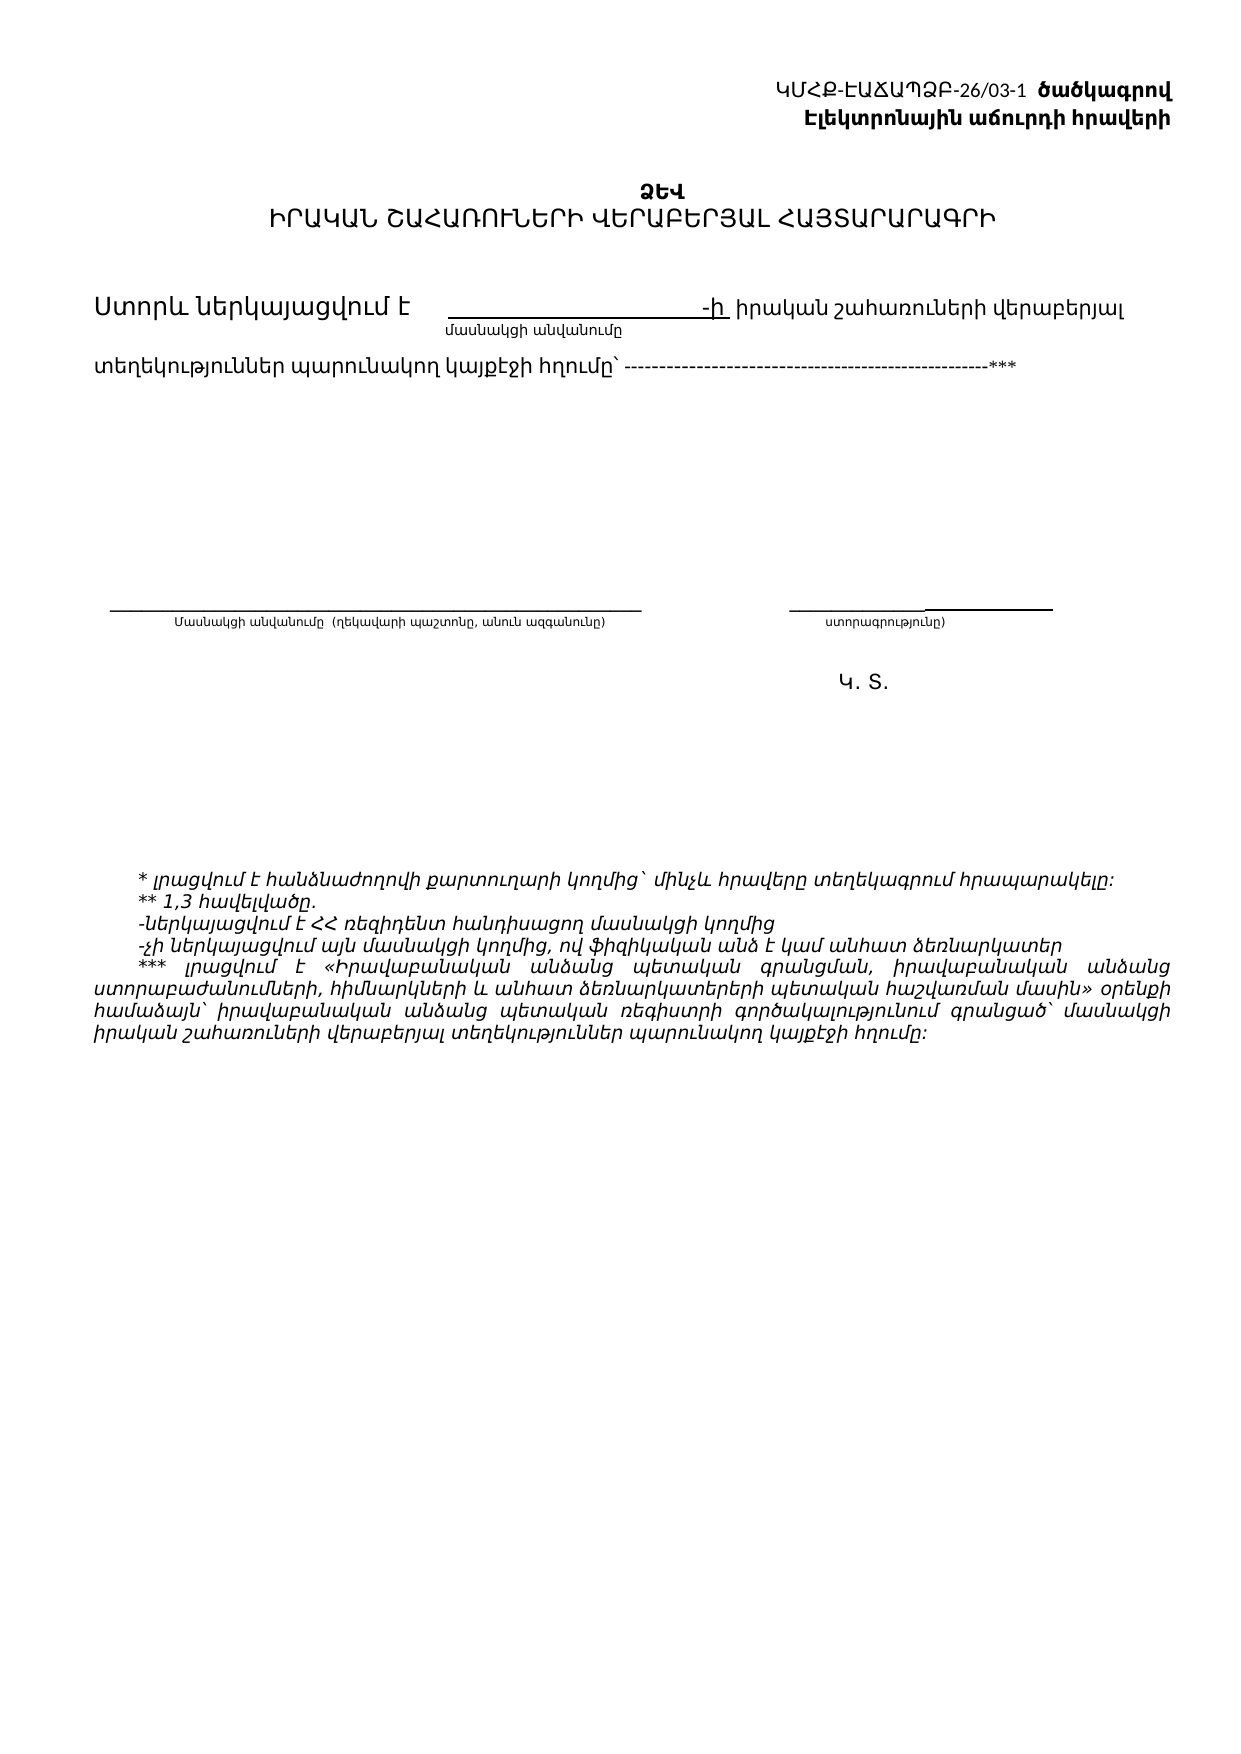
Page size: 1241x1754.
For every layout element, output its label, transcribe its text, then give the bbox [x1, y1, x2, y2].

text -չի ներկայացվում այն մասնակցի կողմից, ով ֆիզիկական անձ է կամ անհատ ձեռնարկատեր [94, 934, 1171, 956]
text * լրացվում է հանձնաժողովի քարտուղարի կողմից` մինչև հրավերը տեղեկագրում հրապարակելը: [94, 869, 1171, 891]
text -ներկայացվում է ՀՀ ռեզիդենտ հանդիսացող մասնակցի կողմից [94, 913, 1171, 934]
text ___________________________________________________ _____________ Մասնակցի անվանումը (ղեկավարի պաշտոնը, անուն ազգանունը) ստորագրությունը) [94, 588, 1171, 641]
text ԿՄՀՔ-ԷԱՃԱՊՁԲ-26/03-1 ծածկագրով [94, 75, 1171, 103]
text մասնակցի անվանումը [94, 322, 1171, 351]
text ՁԵՎ [94, 180, 1171, 205]
text Ստորև ներկայացվում է -ի իրական շահառուների վերաբերյալ [94, 292, 1171, 322]
text ԻՐԱԿԱՆ ՇԱՀԱՌՈՒՆԵՐԻ ՎԵՐԱԲԵՐՅԱԼ ՀԱՅՏԱՐԱՐԱԳՐԻ [94, 205, 1171, 234]
text ** 1,3 հավելվածը․ [94, 891, 1171, 913]
text *** լրացվում է «Իրավաբանական անձանց պետական գրանցման, իրավաբանական անձանց ստորաբաժանումների, հիմնարկների և անհատ ձեռնարկատերերի պետական հաշվառման մասին» օրենքի համաձայն՝ իրավաբանական անձանց պետական ռեգիստրի գործակալությունում գրանցած՝ մասնակցի իրական շահառուների վերաբերյալ տեղեկություններ պարունակող կայքէջի հղումը: [94, 956, 1171, 1044]
text տեղեկություններ պարունակող կայքէջի հղումը՝ ----------------------------------------------------*** [94, 351, 1171, 379]
text Էլեկտրոնային աճուրդի հրավերի [94, 103, 1171, 132]
text Կ. Տ. [94, 670, 1171, 694]
